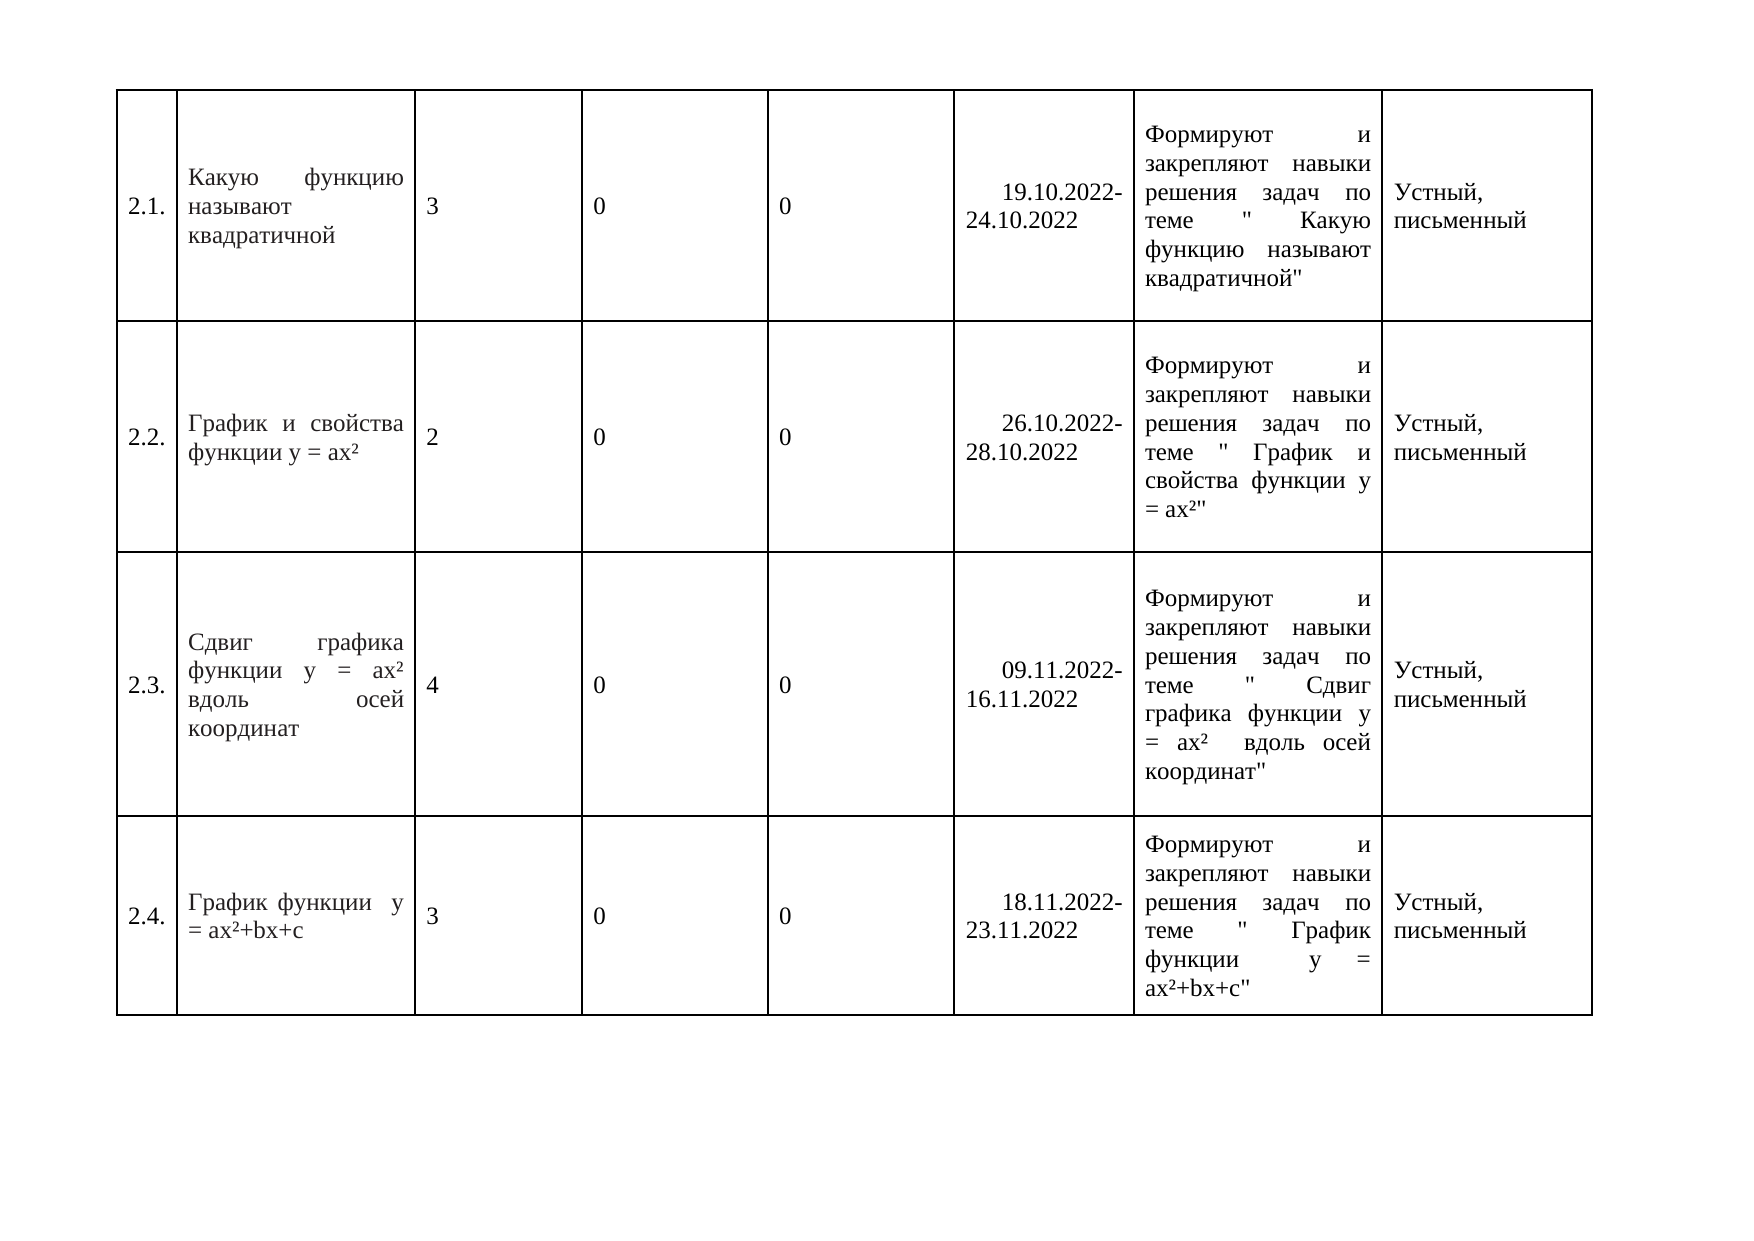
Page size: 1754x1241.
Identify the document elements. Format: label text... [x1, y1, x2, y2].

table_cell График и свойства функции y = ax² [178, 322, 414, 551]
table_cell 19.10.2022- 24.10.2022 [955, 91, 1133, 320]
table_cell 0 [583, 91, 767, 320]
table_cell Устный, письменный [1383, 91, 1591, 320]
table_cell Устный, письменный [1383, 553, 1591, 815]
table_cell 0 [769, 553, 953, 815]
table_cell 18.11.2022- 23.11.2022 [955, 817, 1133, 1014]
table_cell 2.1. [118, 91, 176, 320]
table_cell 0 [769, 91, 953, 320]
table_cell 3 [416, 817, 581, 1014]
table_cell Устный, письменный [1383, 817, 1591, 1014]
table_cell 2.2. [118, 322, 176, 551]
table_cell 2.4. [118, 817, 176, 1014]
table_cell 0 [769, 322, 953, 551]
table_cell Какую функцию называют квадратичной [178, 91, 414, 320]
table_cell Формируют и закрепляют навыки решения задач по теме " График и свойства функции y = ax²" [1135, 322, 1381, 551]
table_cell 0 [769, 817, 953, 1014]
table_cell График функции y = ax²+bx+c [178, 817, 414, 1014]
table_cell Формируют и закрепляют навыки решения задач по теме " График функции y = ax²+bx+c" [1135, 817, 1381, 1014]
table_cell Формируют и закрепляют навыки решения задач по теме " Какую функцию называют квадратичной" [1135, 91, 1381, 320]
table_cell 09.11.2022- 16.11.2022 [955, 553, 1133, 815]
table_cell 0 [583, 817, 767, 1014]
table_cell 0 [583, 322, 767, 551]
table_cell 4 [416, 553, 581, 815]
table_cell Сдвиг графика функции y = ax² вдоль осей координат [178, 553, 414, 815]
table_cell 2 [416, 322, 581, 551]
table_cell 3 [416, 91, 581, 320]
table_cell 2.3. [118, 553, 176, 815]
table_cell Формируют и закрепляют навыки решения задач по теме " Сдвиг графика функции y = ax² вдоль осей координат" [1135, 553, 1381, 815]
table_cell Устный, письменный [1383, 322, 1591, 551]
table_cell 26.10.2022- 28.10.2022 [955, 322, 1133, 551]
table_cell 0 [583, 553, 767, 815]
